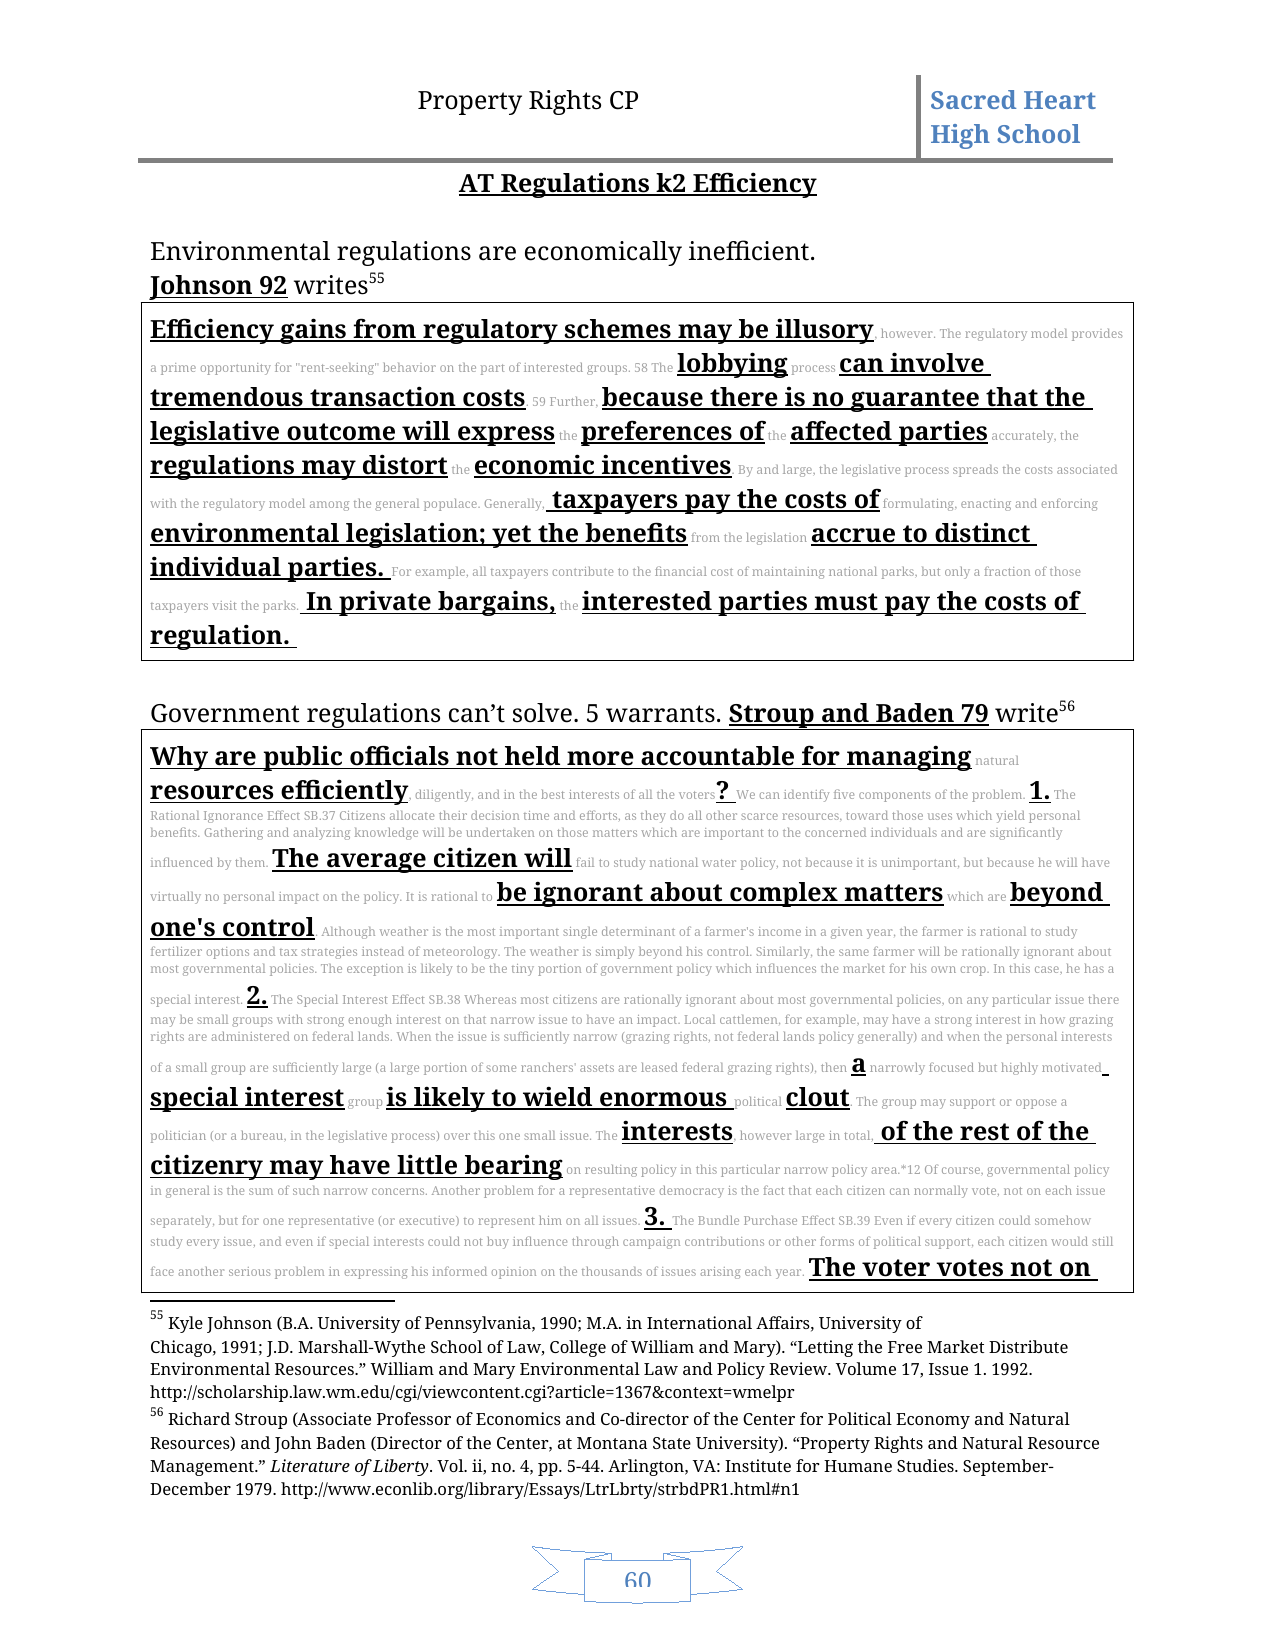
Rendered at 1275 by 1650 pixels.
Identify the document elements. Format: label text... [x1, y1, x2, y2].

text Environmental regulations are economically inefficient. [150, 234, 1125, 268]
text Government regulations can’t solve. 5 warrants. Stroup and Baden 79 write [150, 695, 1125, 729]
text Johnson 92 writes [150, 268, 1125, 302]
text Efficiency gains from regulatory schemes may be illusory, however. The regulatory model provides a prime opportunity for "rent-seeking" behavior on the part of interested groups. 58 The lobbying process can involve tremendous transaction costs. 59 Further, because there is no guarantee that the legislative outcome will express the preferences of the affected parties accurately, the regulations may distort the economic incentives. By and large, the legislative process spreads the costs associated with the regulatory model among the general populace. Generally, taxpayers pay the costs of formulating, enacting and enforcing environmental legislation; yet the benefits from the legislation accrue to distinct individual parties. For example, all taxpayers contribute to the financial cost of maintaining national parks, but only a fraction of those taxpayers visit the parks. In private bargains, the interested parties must pay the costs of regulation. [142, 303, 1133, 660]
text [142, 730, 1133, 1292]
subtitle AT Regulations k2 Efficiency [150, 166, 1125, 200]
